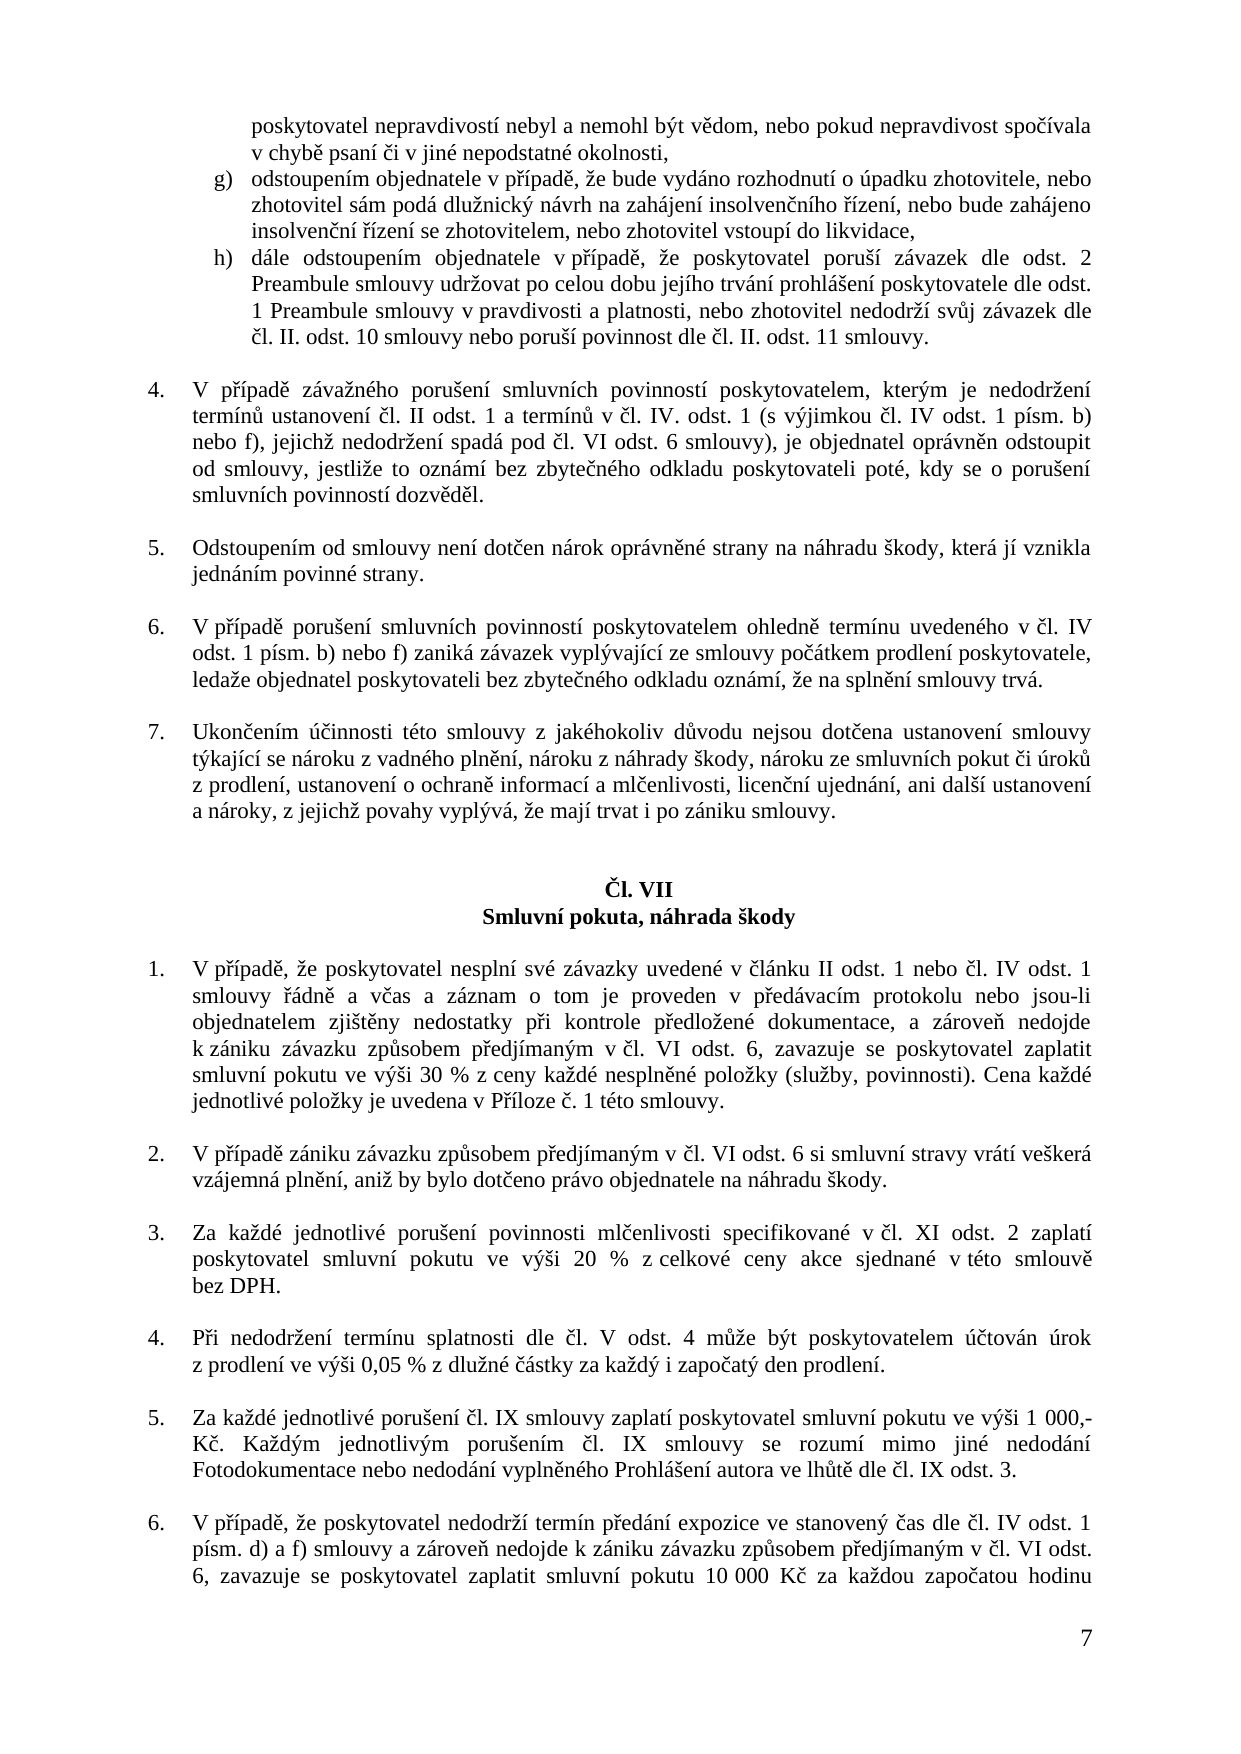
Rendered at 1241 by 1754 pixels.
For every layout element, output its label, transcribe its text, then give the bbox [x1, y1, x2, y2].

list V případě, že poskytovatel nesplní své závazky uvedené v článku II odst. 1 nebo čl. IV odst. 1 smlouvy řádně a včas a záznam o tom je proveden v předávacím protokolu nebo jsou-li objednatelem zjištěny nedostatky při kontrole předložené dokumentace, a zároveň nedojde k zániku závazku způsobem předjímaným v čl. VI odst. 6, zavazuje se poskytovatel zaplatit smluvní pokutu ve výši 30 % z ceny každé nesplněné položky (služby, povinnosti). Cena každé jednotlivé položky je uvedena v Příloze č. 1 této smlouvy. [148, 956, 1092, 1114]
list dále odstoupením objednatele v případě, že poskytovatel poruší závazek dle odst. 2 Preambule smlouvy udržovat po celou dobu jejího trvání prohlášení poskytovatele dle odst. 1 Preambule smlouvy v pravdivosti a platnosti, nebo zhotovitel nedodrží svůj závazek dle čl. II. odst. 10 smlouvy nebo poruší povinnost dle čl. II. odst. 11 smlouvy. [214, 244, 1092, 349]
list V případě zániku závazku způsobem předjímaným v čl. VI odst. 6 si smluvní stravy vrátí veškerá vzájemná plnění, aniž by bylo dotčeno právo objednatele na náhradu škody. [148, 1140, 1092, 1193]
list Při nedodržení termínu splatnosti dle čl. V odst. 4 může být poskytovatelem účtován úrok z prodlení ve výši 0,05 % z dlužné částky za každý i započatý den prodlení. [148, 1324, 1092, 1377]
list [214, 112, 1092, 165]
list Odstoupením od smlouvy není dotčen nárok oprávněné strany na náhradu škody, která jí vznikla jednáním povinné strany. [148, 534, 1092, 587]
text Smluvní pokuta, náhrada škody [185, 903, 1092, 929]
list odstoupením objednatele v případě, že bude vydáno rozhodnutí o úpadku zhotovitele, nebo zhotovitel sám podá dlužnický návrh na zahájení insolvenčního řízení, nebo bude zahájeno insolvenční řízení se zhotovitelem, nebo zhotovitel vstoupí do likvidace, [214, 165, 1092, 244]
list V případě závažného porušení smluvních povinností poskytovatelem, kterým je nedodržení termínů ustanovení čl. II odst. 1 a termínů v čl. IV. odst. 1 (s výjimkou čl. IV odst. 1 písm. b) nebo f), jejichž nedodržení spadá pod čl. VI odst. 6 smlouvy), je objednatel oprávněn odstoupit od smlouvy, jestliže to oznámí bez zbytečného odkladu poskytovateli poté, kdy se o porušení smluvních povinností dozvěděl. [148, 376, 1092, 507]
list Za každé jednotlivé porušení čl. IX smlouvy zaplatí poskytovatel smluvní pokutu ve výši 1 000,- Kč. Každým jednotlivým porušením čl. IX smlouvy se rozumí mimo jiné nedodání Fotodokumentace nebo nedodání vyplněného Prohlášení autora ve lhůtě dle čl. IX odst. 3. [148, 1403, 1092, 1483]
list Za každé jednotlivé porušení povinnosti mlčenlivosti specifikované v čl. XI odst. 2 zaplatí poskytovatel smluvní pokutu ve výši 20 % z celkové ceny akce sjednané v této smlouvě bez DPH. [148, 1219, 1092, 1298]
list V případě porušení smluvních povinností poskytovatelem ohledně termínu uvedeného v čl. IV odst. 1 písm. b) nebo f) zaniká závazek vyplývající ze smlouvy počátkem prodlení poskytovatele, ledaže objednatel poskytovateli bez zbytečného odkladu oznámí, že na splnění smlouvy trvá. [148, 613, 1092, 692]
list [148, 1509, 1092, 1588]
list Ukončením účinnosti této smlouvy z jakéhokoliv důvodu nejsou dotčena ustanovení smlouvy týkající se nároku z vadného plnění, nároku z náhrady škody, nároku ze smluvních pokut či úroků z prodlení, ustanovení o ochraně informací a mlčenlivosti, licenční ujednání, ani další ustanovení a nároky, z jejichž povahy vyplývá, že mají trvat i po zániku smlouvy. [148, 718, 1092, 824]
text Čl. VII [185, 876, 1092, 903]
